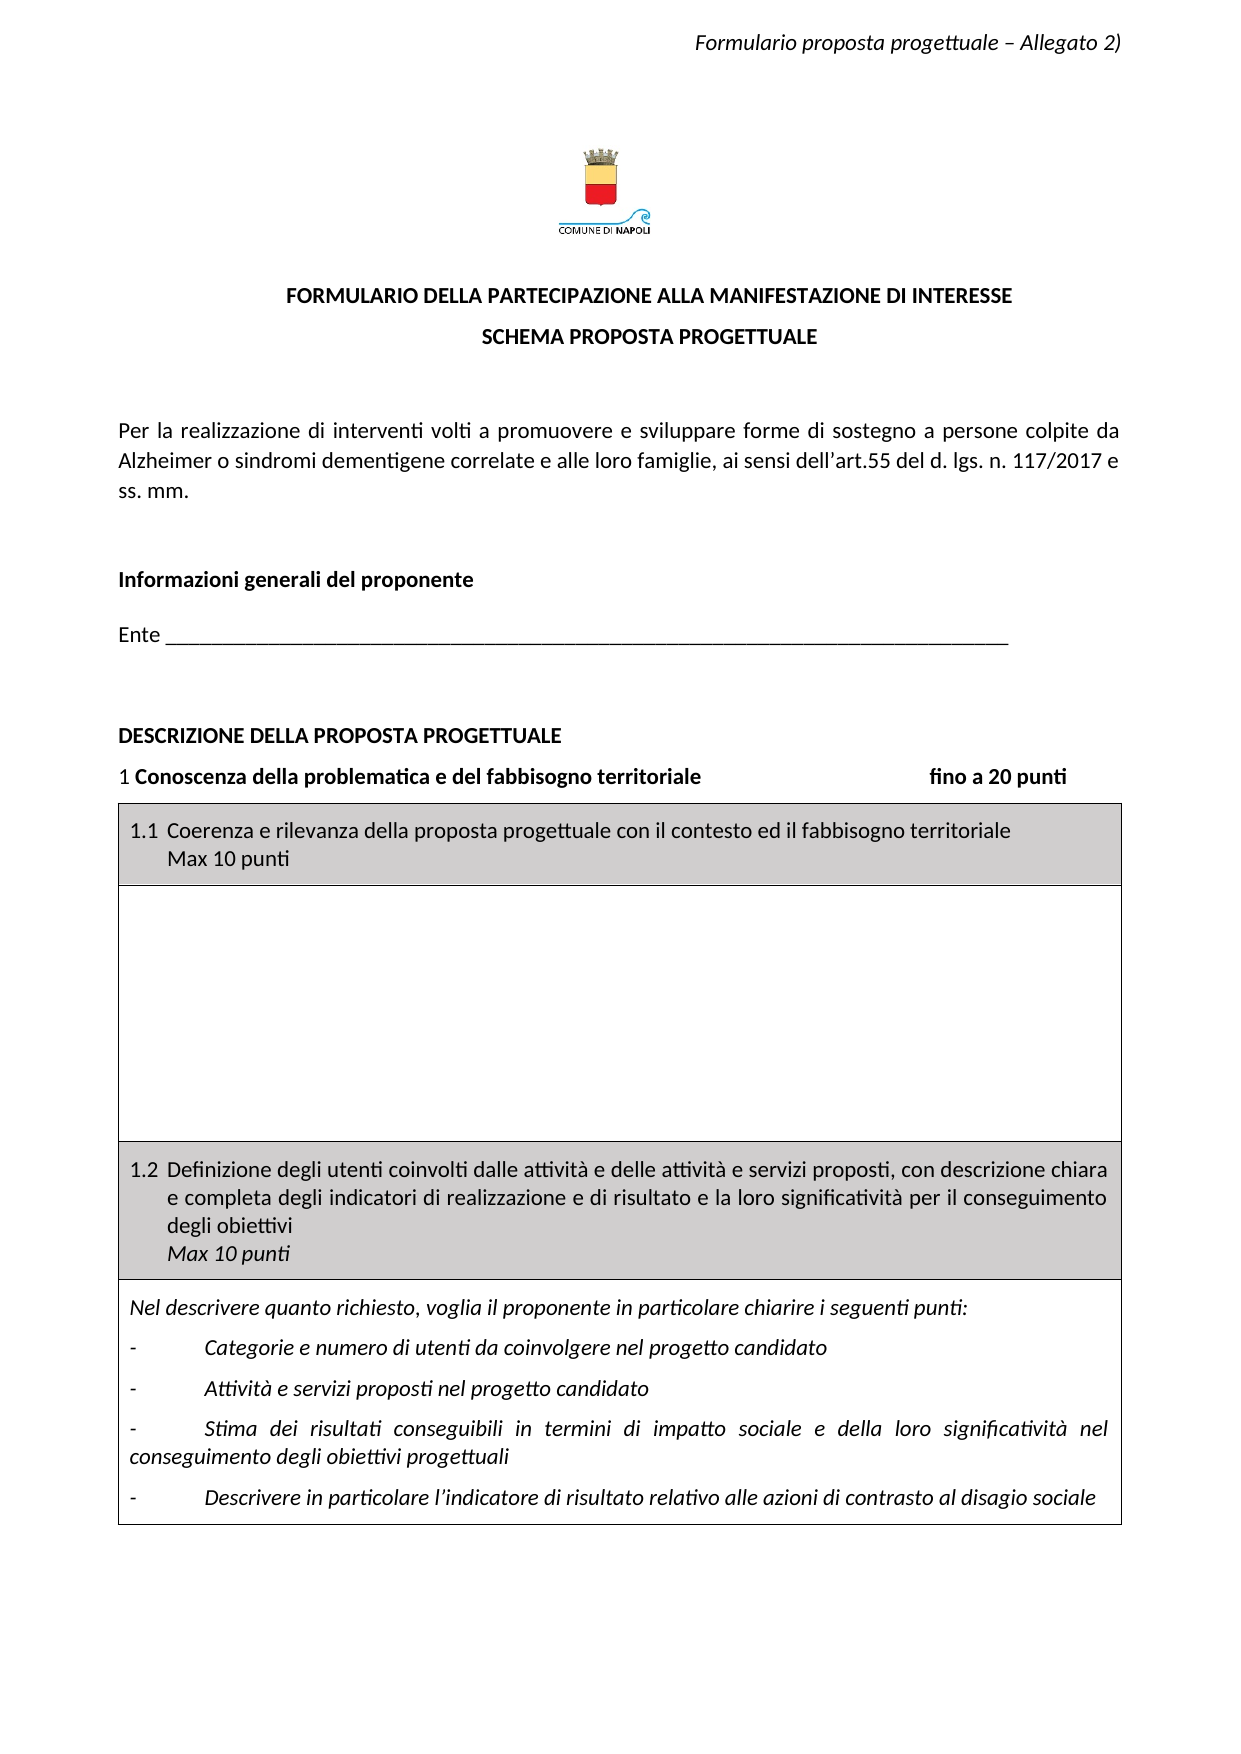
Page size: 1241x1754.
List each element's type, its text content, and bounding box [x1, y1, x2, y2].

text SCHEMA PROPOSTA PROGETTUALE [118, 322, 1122, 350]
text Informazioni generali del proponente [118, 566, 1122, 594]
title Per la realizzazione di interventi volti a promuovere e sviluppare forme di sostegno a persone colpite da Alzheimer o sindromi dementigene correlate e alle loro famiglie, ai sensi dell’art.55 del d. lgs. n. 117/2017 e ss. mm. [118, 416, 1122, 504]
table_cell [119, 886, 1121, 1141]
table_cell Nel descrivere quanto richiesto, voglia il proponente in particolare chiarire i seguenti punti: - Categorie e numero di utenti da coinvolgere nel progetto candidato - Attività e servizi proposti nel progetto candidato - Stima dei risultati conseguibili in termini di impatto sociale e della loro significatività nel conseguimento degli obiettivi progettuali - Descrivere in particolare l’indicatore di risultato relativo alle azioni di contrasto al disagio sociale [119, 1280, 1121, 1523]
list 1 Conoscenza della problematica e del fabbisogno territoriale fino a 20 punti [118, 762, 1122, 790]
table_cell Definizione degli utenti coinvolti dalle attività e delle attività e servizi proposti, con descrizione chiara e completa degli indicatori di realizzazione e di risultato e la loro significatività per il conseguimento degli obiettivi Max 10 punti [119, 1142, 1121, 1279]
text Ente __________________________________________________________________________ [118, 620, 1122, 648]
text DESCRIZIONE DELLA PROPOSTA PROGETTUALE [118, 721, 1122, 749]
table_header Coerenza e rilevanza della proposta progettuale con il contesto ed il fabbisogno territoriale Max 10 punti [119, 804, 1121, 884]
picture [557, 145, 651, 236]
text FORMULARIO DELLA PARTECIPAZIONE ALLA MANIFESTAZIONE DI INTERESSE [118, 282, 1122, 310]
